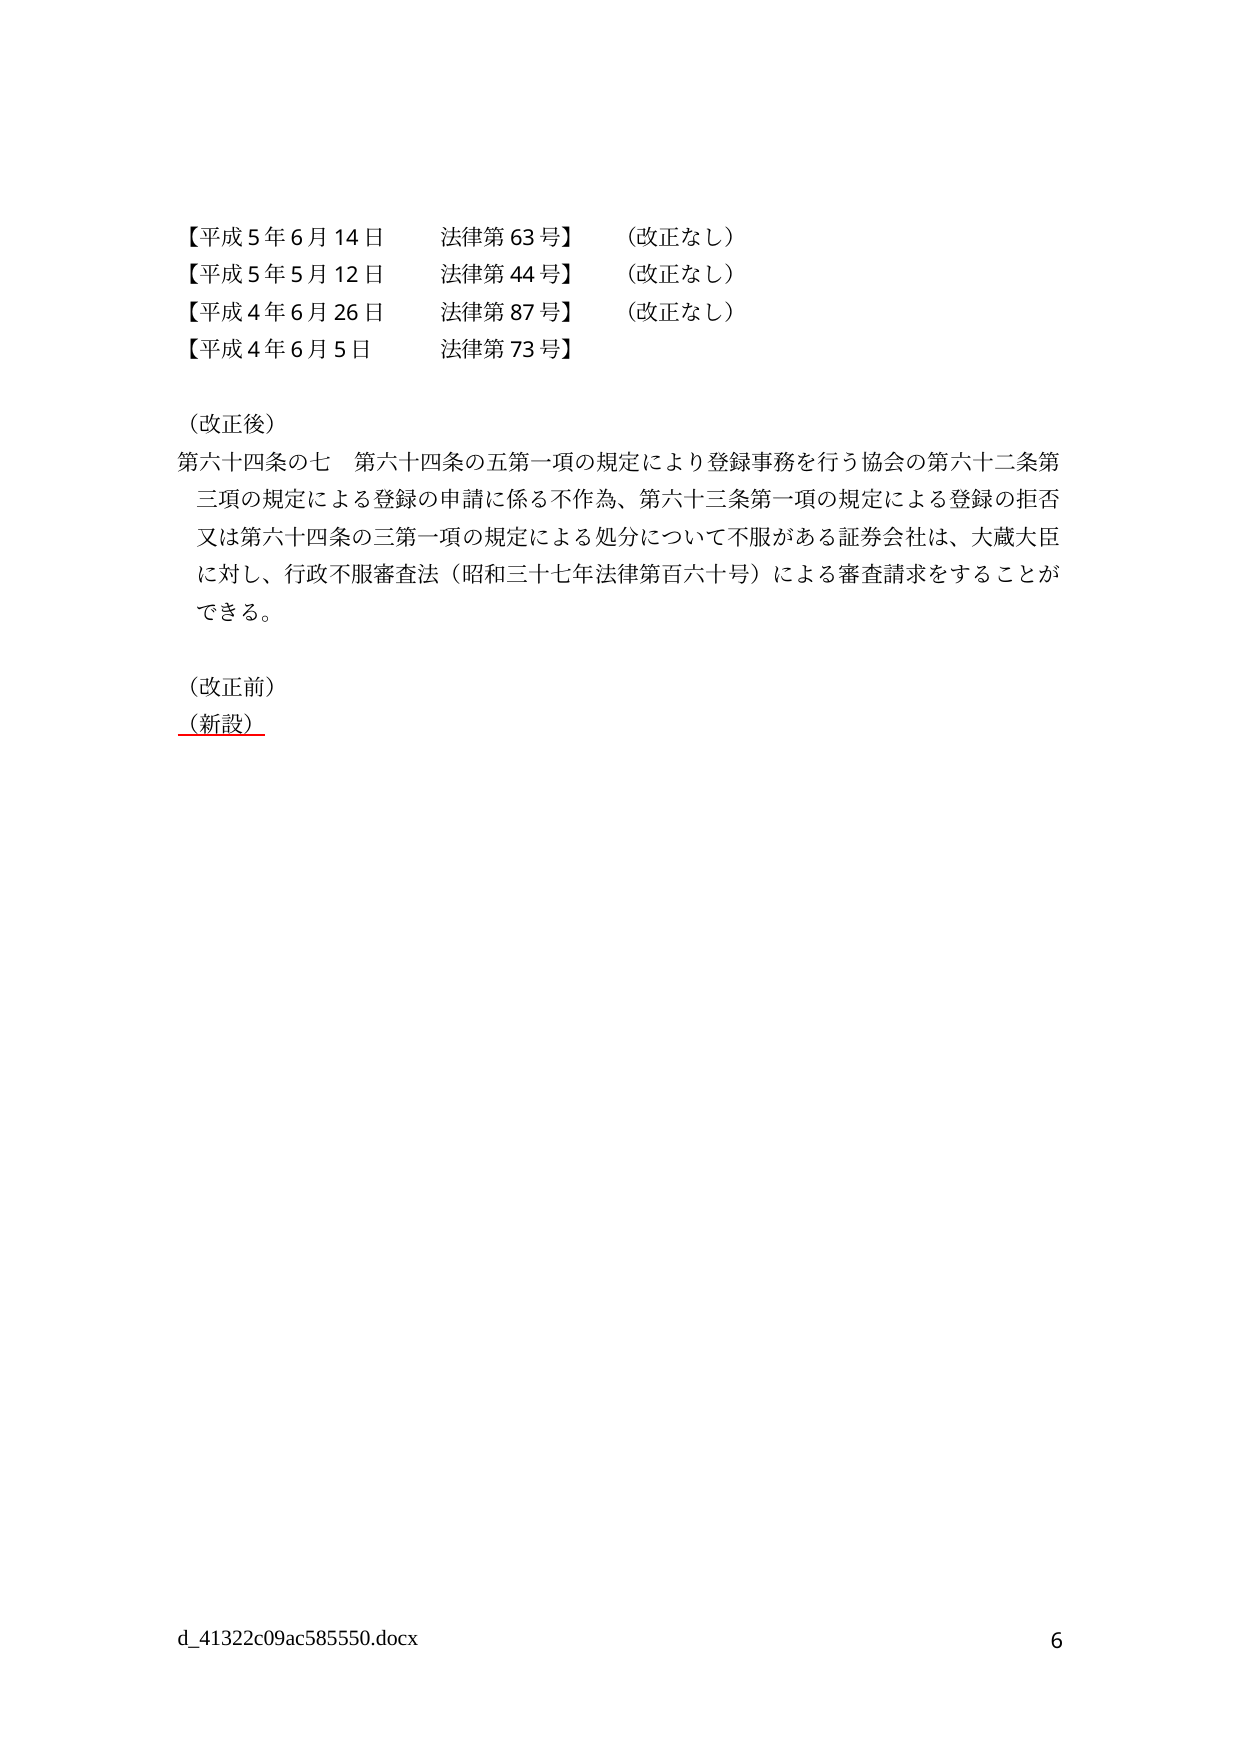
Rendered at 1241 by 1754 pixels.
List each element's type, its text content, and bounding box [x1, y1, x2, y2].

text 【平成4年6月5日 法律第73号】 [177, 329, 1063, 367]
text 【平成5年6月14日 法律第63号】 （改正なし） [177, 217, 1063, 254]
text 【平成4年6月26日 法律第87号】 （改正なし） [177, 292, 1063, 329]
text （新設） [177, 704, 1063, 742]
text （改正前） [177, 667, 1063, 704]
text 【平成5年5月12日 法律第44号】 （改正なし） [177, 254, 1063, 292]
text （改正後） [177, 404, 1063, 442]
